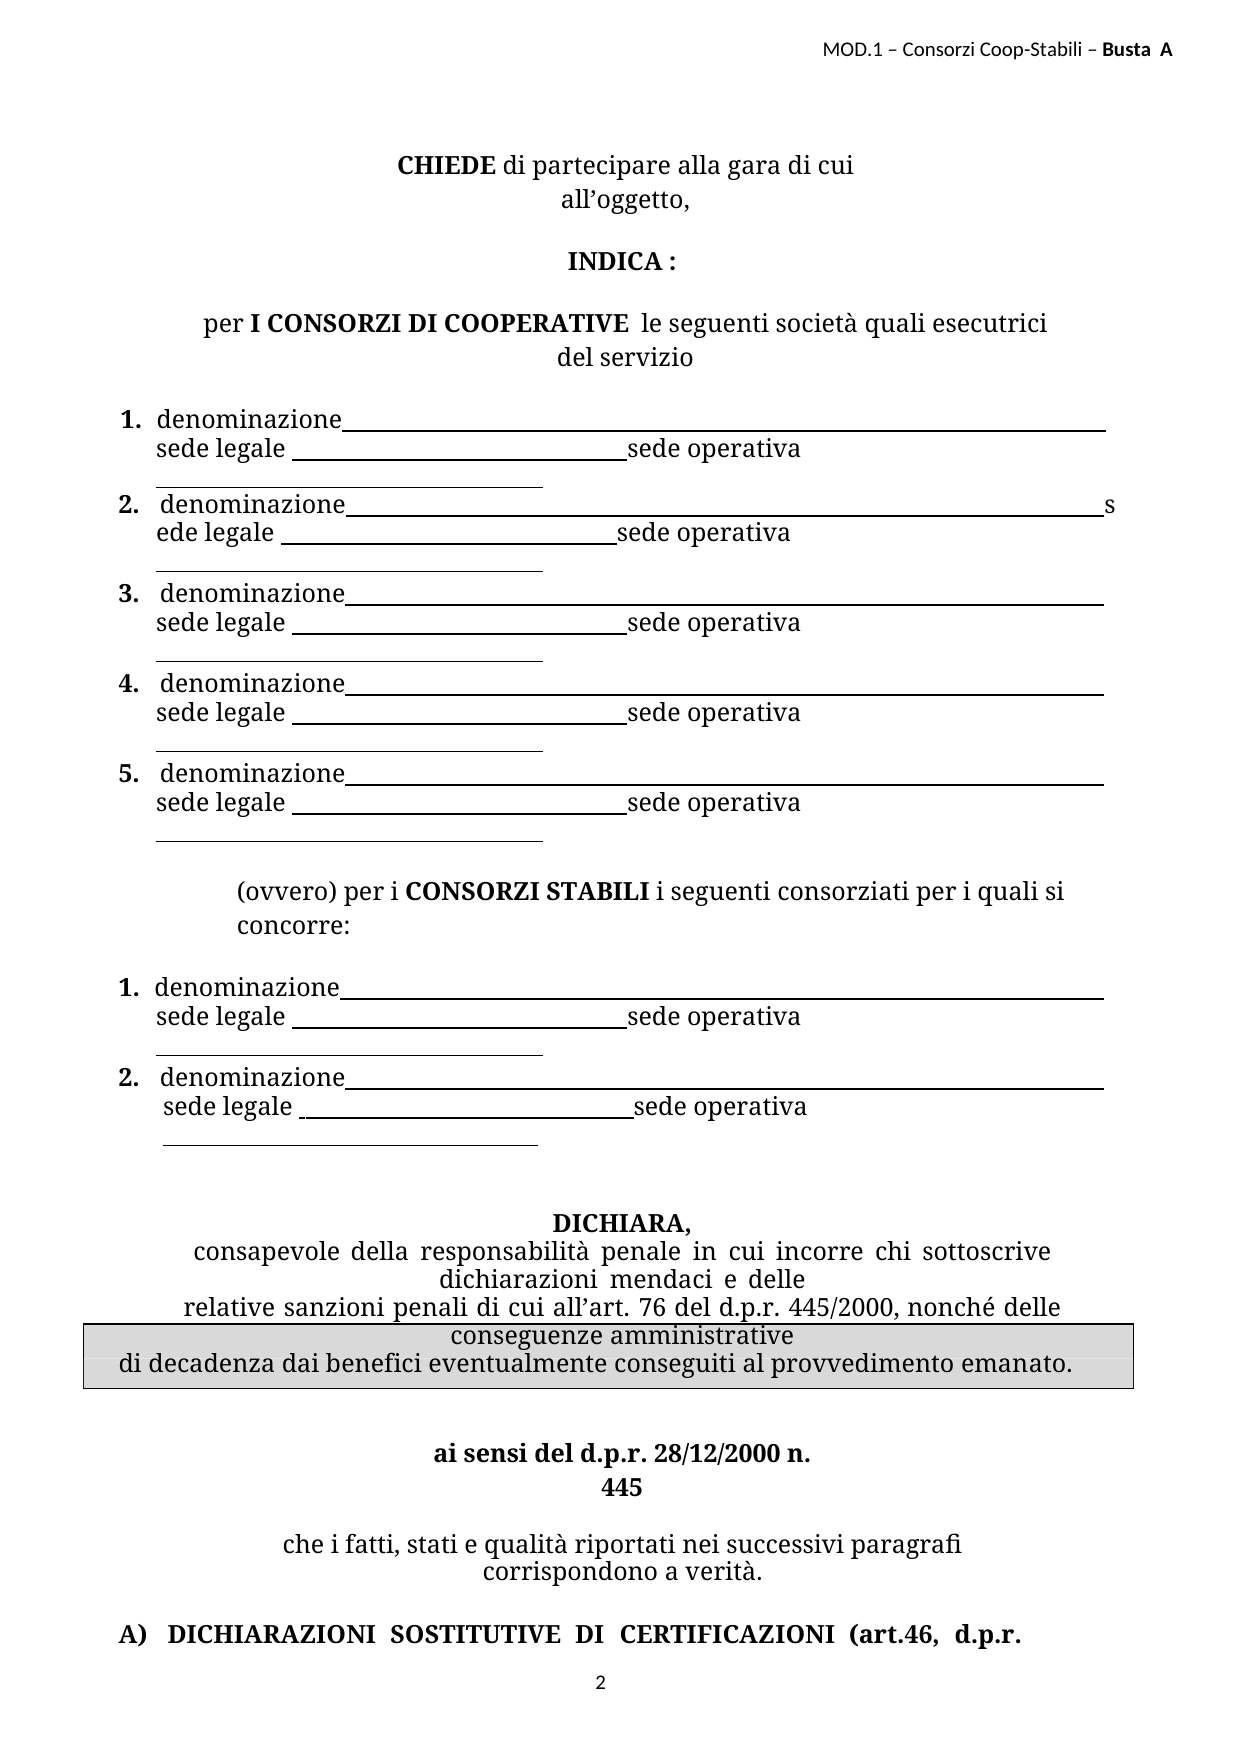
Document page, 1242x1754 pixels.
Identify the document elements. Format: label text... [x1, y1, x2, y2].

text di decadenza dai benefici eventualmente conseguiti al provvedimento emanato. [118, 1352, 1137, 1379]
text sede legale sede operativa [156, 436, 1137, 463]
text sede legale sede operativa [163, 1093, 1137, 1121]
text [118, 1621, 1130, 1649]
text INDICA : [563, 243, 681, 278]
text sede legale sede operativa [156, 789, 1137, 817]
text consapevole della responsabilità penale in cui incorre chi sottoscrive dichiarazioni mendaci e delle [114, 1239, 1130, 1296]
text DICHIARA, [549, 1205, 695, 1239]
text CHIEDE di partecipare alla gara di cui all’oggetto, [371, 147, 879, 216]
text che i fatti, stati e qualità riportati nei successivi paragrafi corrispondono a verità. [231, 1532, 1014, 1586]
text per I CONSORZI DI COOPERATIVE le seguenti società quali esecutrici del servizio [186, 306, 1064, 374]
text 4. denominazione [118, 666, 1137, 699]
text 2. denominazione [118, 1059, 1137, 1093]
text 3. denominazione [118, 576, 1137, 609]
text 1. denominazione [118, 969, 1137, 1003]
text relative sanzioni penali di cui all’art. 76 del d.p.r. 445/2000, nonché delle conseguenze amministrative [114, 1296, 1130, 1352]
text sede legale sede operativa [156, 699, 1137, 727]
text 2. denominazione s ede legale sede operativa [118, 491, 1122, 547]
text 1. denominazione [114, 402, 1113, 436]
text sede legale sede operativa [156, 1003, 1137, 1031]
text sede legale sede operativa [156, 609, 1137, 637]
text ai sensi del d.p.r. 28/12/2000 n. 445 [430, 1436, 814, 1504]
text 5. denominazione [118, 756, 1137, 789]
text (ovvero) per i CONSORZI STABILI i seguenti consorziati per i quali si concorre: [237, 873, 1137, 942]
